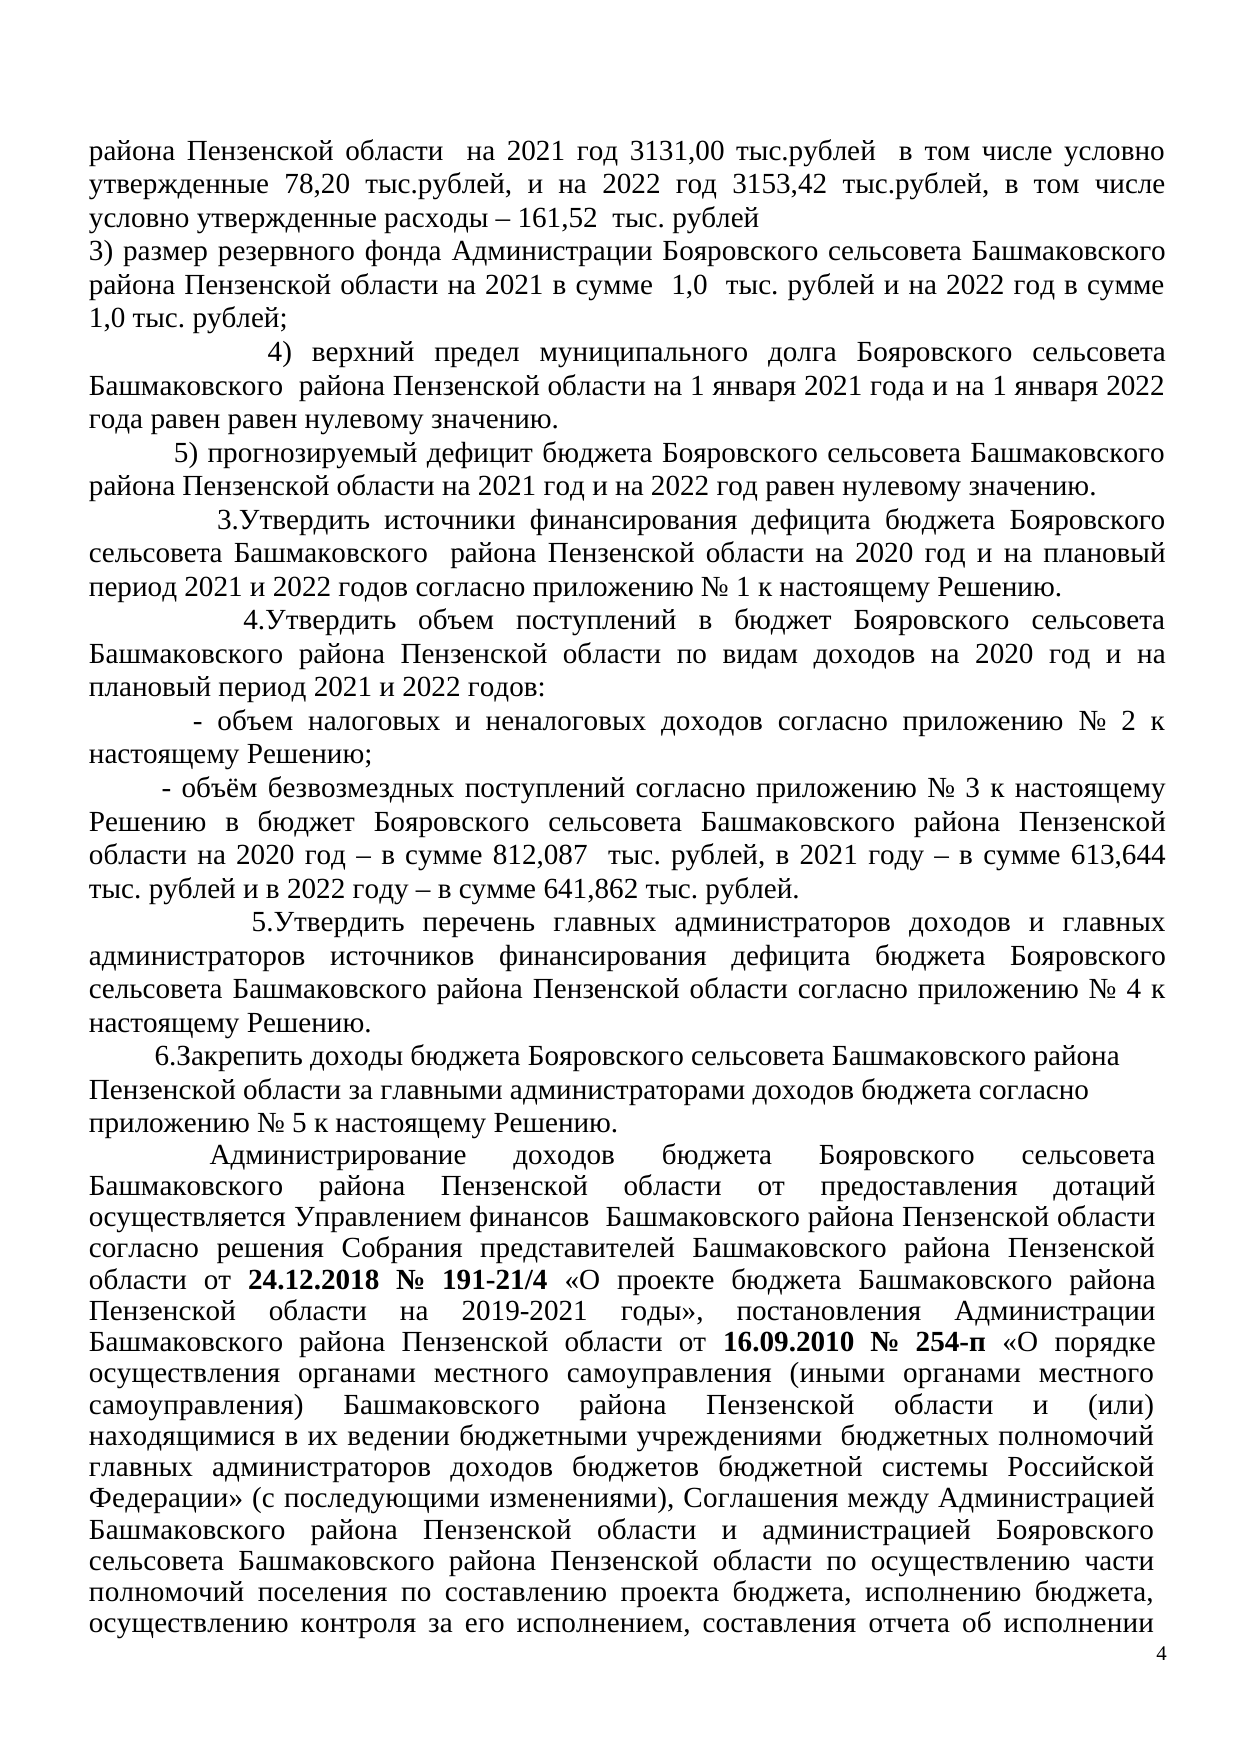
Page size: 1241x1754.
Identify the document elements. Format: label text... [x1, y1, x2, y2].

text - объем налоговых и неналоговых доходов согласно приложению № 2 к настоящему Решению; [89, 703, 1167, 770]
text 5) прогнозируемый дефицит бюджета Бояровского сельсовета Башмаковского района Пензенской области на 2021 год и на 2022 год равен нулевому значению. [89, 435, 1167, 502]
text 3.Утвердить источники финансирования дефицита бюджета Бояровского сельсовета Башмаковского района Пензенской области на 2020 год и на плановый период 2021 и 2022 годов согласно приложению № 1 к настоящему Решению. [89, 502, 1167, 602]
text 6.Закрепить доходы бюджета Бояровского сельсовета Башмаковского района Пензенской области за главными администраторами доходов бюджета согласно приложению № 5 к настоящему Решению. [89, 1038, 1167, 1139]
text 3) размер резервного фонда Администрации Бояровского сельсовета Башмаковского района Пензенской области на 2021 в сумме 1,0 тыс. рублей и на 2022 год в сумме 1,0 тыс. рублей; [89, 233, 1167, 334]
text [89, 133, 1167, 233]
text - объём безвозмездных поступлений согласно приложению № 3 к настоящему Решению в бюджет Бояровского сельсовета Башмаковского района Пензенской области на 2020 год – в сумме 812,087 тыс. рублей, в 2021 году – в сумме 613,644 тыс. рублей и в 2022 году – в сумме 641,862 тыс. рублей. [89, 770, 1167, 904]
text 4.Утвердить объем поступлений в бюджет Бояровского сельсовета Башмаковского района Пензенской области по видам доходов на 2020 год и на плановый период 2021 и 2022 годов: [89, 602, 1167, 703]
text 5.Утвердить перечень главных администраторов доходов и главных администраторов источников финансирования дефицита бюджета Бояровского сельсовета Башмаковского района Пензенской области согласно приложению № 4 к настоящему Решению. [89, 904, 1167, 1038]
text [89, 1139, 1156, 1639]
text 4) верхний предел муниципального долга Бояровского сельсовета Башмаковского района Пензенской области на 1 января 2021 года и на 1 января 2022 года равен равен нулевому значению. [89, 334, 1167, 435]
